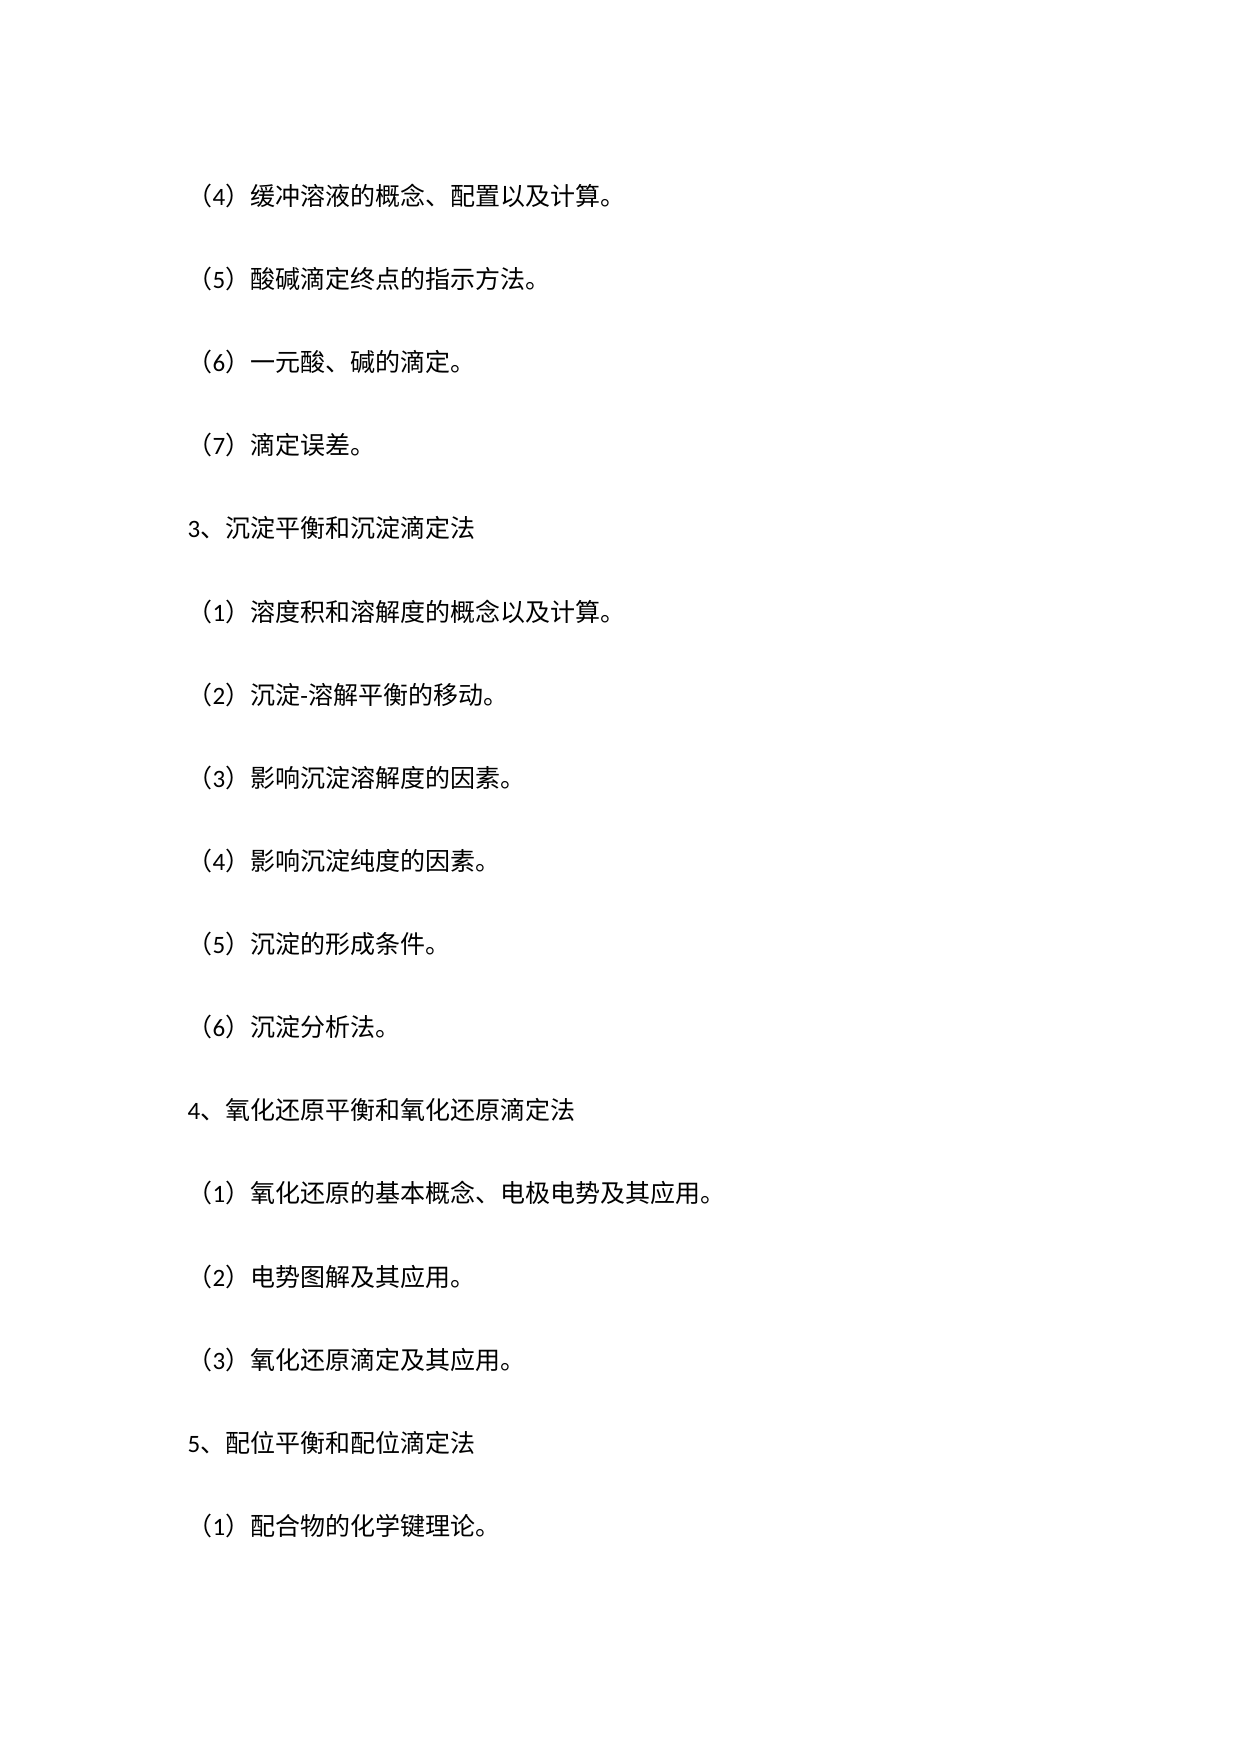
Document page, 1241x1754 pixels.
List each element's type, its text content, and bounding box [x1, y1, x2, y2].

text 5、配位平衡和配位滴定法 [187, 1409, 1053, 1474]
text （3）影响沉淀溶解度的因素。 [187, 744, 1053, 809]
text （2）电势图解及其应用。 [187, 1243, 1053, 1308]
text （1）配合物的化学键理论。 [187, 1492, 1053, 1557]
text （6）一元酸、碱的滴定。 [187, 328, 1053, 393]
text （4）影响沉淀纯度的因素。 [187, 827, 1053, 892]
text （1）氧化还原的基本概念、电极电势及其应用。 [187, 1159, 1053, 1224]
text 3、沉淀平衡和沉淀滴定法 [187, 494, 1053, 559]
text （3）氧化还原滴定及其应用。 [187, 1326, 1053, 1391]
text （2）沉淀-溶解平衡的移动。 [187, 661, 1053, 726]
text （4）缓冲溶液的概念、配置以及计算。 [187, 162, 1053, 227]
text （6）沉淀分析法。 [187, 993, 1053, 1058]
text （5）沉淀的形成条件。 [187, 910, 1053, 975]
text （5）酸碱滴定终点的指示方法。 [187, 245, 1053, 310]
text 4、氧化还原平衡和氧化还原滴定法 [187, 1076, 1053, 1141]
text （1）溶度积和溶解度的概念以及计算。 [187, 578, 1053, 643]
text （7）滴定误差。 [187, 411, 1053, 476]
